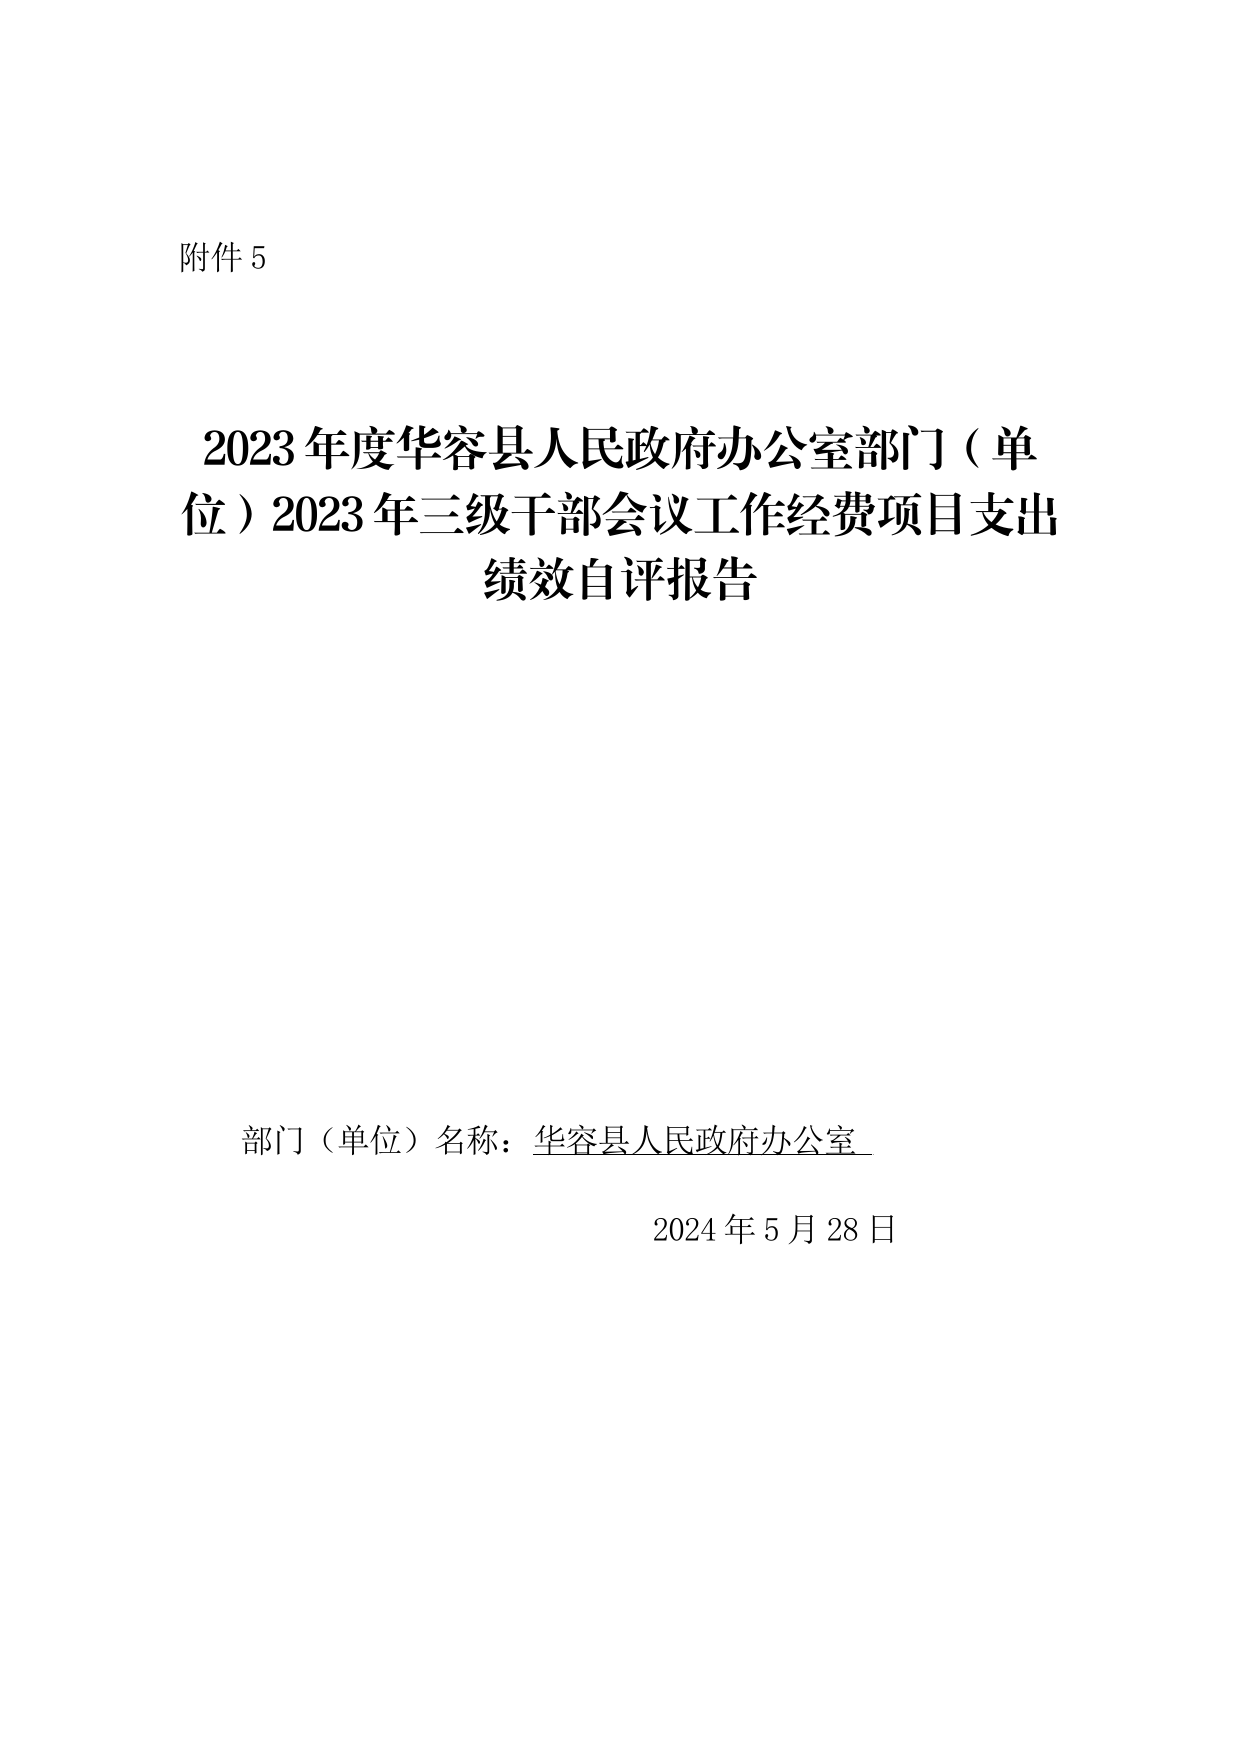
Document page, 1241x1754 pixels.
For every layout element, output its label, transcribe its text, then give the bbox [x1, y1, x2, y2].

text 2023年度华容县人民政府办公室部门（单位）2023年三级干部会议工作经费项目支出 [177, 419, 1063, 550]
text 绩效自评报告 [177, 550, 1063, 615]
text 2024年5月28日 [177, 1194, 1063, 1260]
text 附件5 [177, 223, 1063, 288]
text 部门（单位）名称：华容县人民政府办公室 [177, 1105, 1063, 1171]
